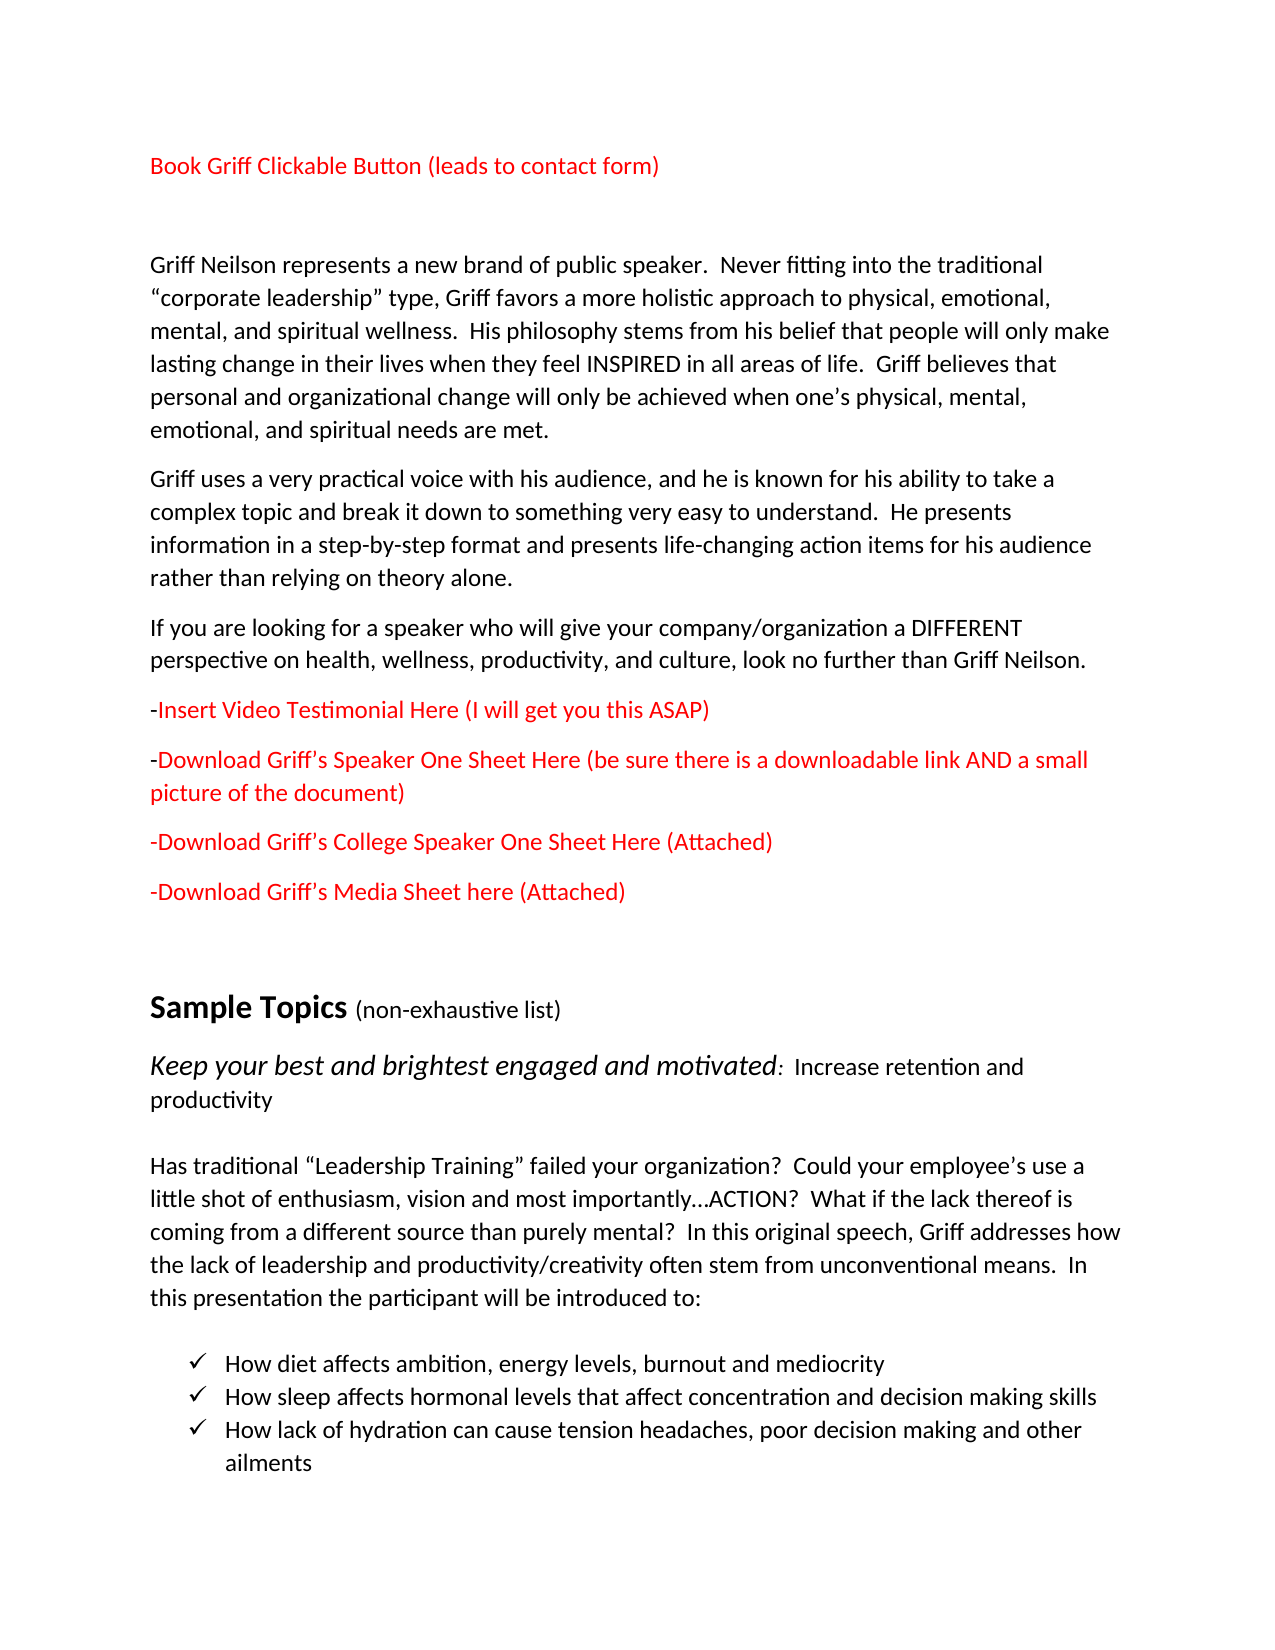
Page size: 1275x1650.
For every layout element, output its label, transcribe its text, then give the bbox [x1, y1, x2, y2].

list How sleep affects hormonal levels that affect concentration and decision making skills [187, 1381, 1125, 1411]
list How lack of hydration can cause tension headaches, poor decision making and other ailments [187, 1414, 1125, 1477]
text -Download Griff’s Media Sheet here (Attached) [150, 876, 1125, 906]
list How diet affects ambition, energy levels, burnout and mediocrity [187, 1348, 1125, 1378]
text Book Griff Clickable Button (leads to contact form) [150, 150, 1125, 181]
text If you are looking for a speaker who will give your company/organization a DIFFERENT perspective on health, wellness, productivity, and culture, look no further than Griff Neilson. [150, 612, 1125, 675]
text -Download Griff’s Speaker One Sheet Here (be sure there is a downloadable link AND a small picture of the document) [150, 744, 1125, 807]
text -Download Griff’s College Speaker One Sheet Here (Attached) [150, 826, 1125, 857]
text Griff Neilson represents a new brand of public speaker. Never fitting into the traditional “corporate leadership” type, Griff favors a more holistic approach to physical, emotional, mental, and spiritual wellness. His philosophy stems from his belief that people will only make lasting change in their lives when they feel INSPIRED in all areas of life. Griff believes that personal and organizational change will only be achieved when one’s physical, mental, emotional, and spiritual needs are met. [150, 249, 1125, 444]
list Has traditional “Leadership Training” failed your organization? Could your employee’s use a little shot of enthusiasm, vision and most importantly…ACTION? What if the lack thereof is coming from a different source than purely mental? In this original speech, Griff addresses how the lack of leadership and productivity/creativity often stem from unconventional means. In this presentation the participant will be introduced to: [150, 1151, 1125, 1313]
text Griff uses a very practical voice with his audience, and he is known for his ability to take a complex topic and break it down to something very easy to understand. He presents information in a step-by-step format and presents life-changing action items for his audience rather than relying on theory alone. [150, 463, 1125, 593]
text -Insert Video Testimonial Here (I will get you this ASAP) [150, 694, 1125, 725]
list Keep your best and brightest engaged and motivated: Increase retention and productivity [150, 1047, 1125, 1115]
text Sample Topics (non-exhaustive list) [150, 986, 1125, 1027]
